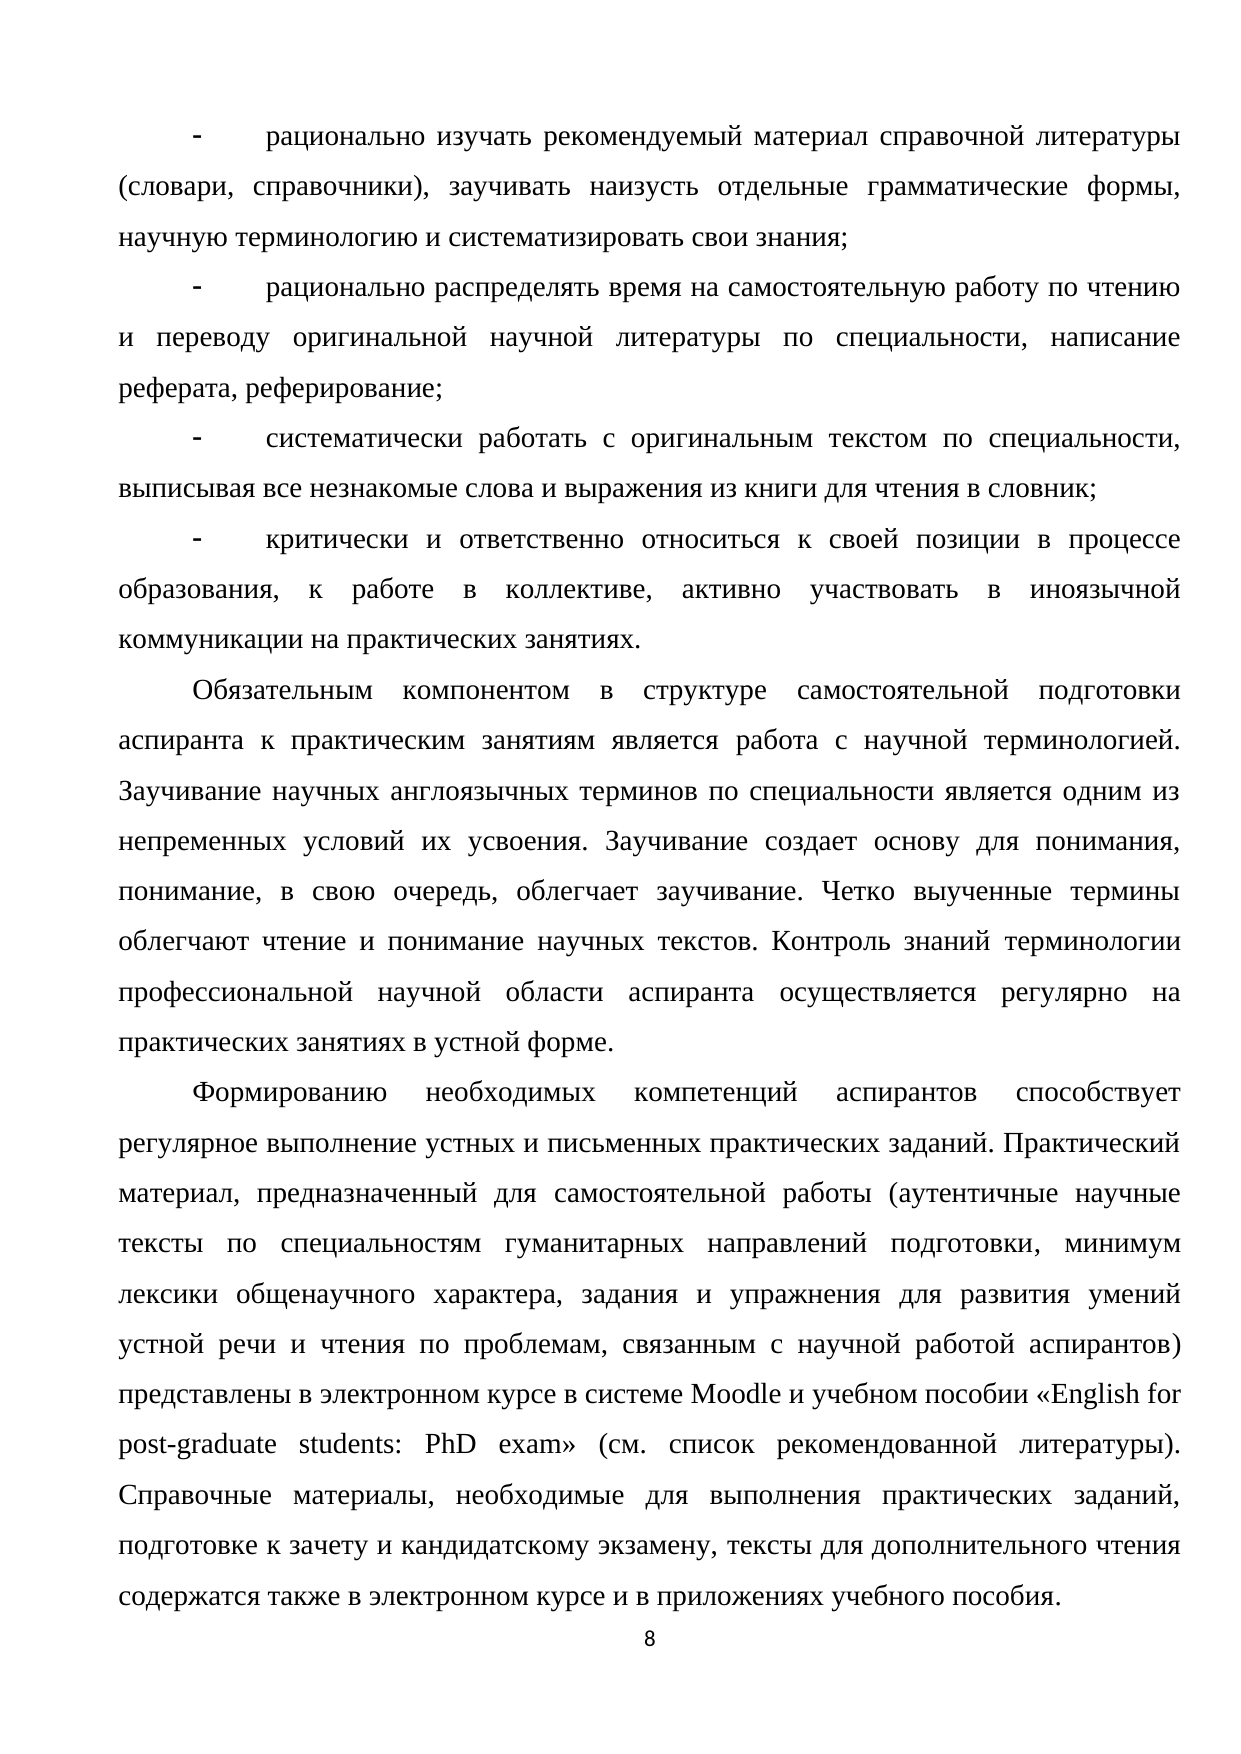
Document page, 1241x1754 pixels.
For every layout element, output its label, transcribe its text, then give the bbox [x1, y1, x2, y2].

list систематически работать с оригинальным текстом по специальности, выписывая все незнакомые слова и выражения из книги для чтения в словник; [118, 420, 1181, 504]
text Формированию необходимых компетенций аспирантов способствует регулярное выполнение устных и письменных практических заданий. Практический материал, предназначенный для самостоятельной работы (аутентичные научные тексты по специальностям гуманитарных направлений подготовки, минимум лексики общенаучного характера, задания и упражнения для развития умений устной речи и чтения по проблемам, связанным с научной работой аспирантов) представлены в электронном курсе в системе Moodle и учебном пособии «English for post-graduate students: PhD exam» (см. список рекомендованной литературы). Справочные материалы, необходимые для выполнения практических заданий, подготовке к зачету и кандидатскому экзамену, тексты для дополнительного чтения содержатся также в электронном курсе и в приложениях учебного пособия. [118, 1074, 1181, 1611]
list Обязательным компонентом в структуре самостоятельной подготовки аспиранта к практическим занятиям является работа с научной терминологией. Заучивание научных англоязычных терминов по специальности является одним из непременных условий их усвоения. Заучивание создает основу для понимания, понимание, в свою очередь, облегчает заучивание. Четко выученные термины облегчают чтение и понимание научных текстов. Контроль знаний терминологии профессиональной научной области аспиранта осуществляется регулярно на практических занятиях в устной форме. [118, 672, 1181, 1058]
list критически и ответственно относиться к своей позиции в процессе образования, к работе в коллективе, активно участвовать в иноязычной коммуникации на практических занятиях. [118, 521, 1181, 655]
list рационально изучать рекомендуемый материал справочной литературы (словари, справочники), заучивать наизусть отдельные грамматические формы, научную терминологию и систематизировать свои знания; [118, 118, 1181, 252]
list рационально распределять время на самостоятельную работу по чтению и переводу оригинальной научной литературы по специальности, написание реферата, реферирование; [118, 269, 1181, 403]
